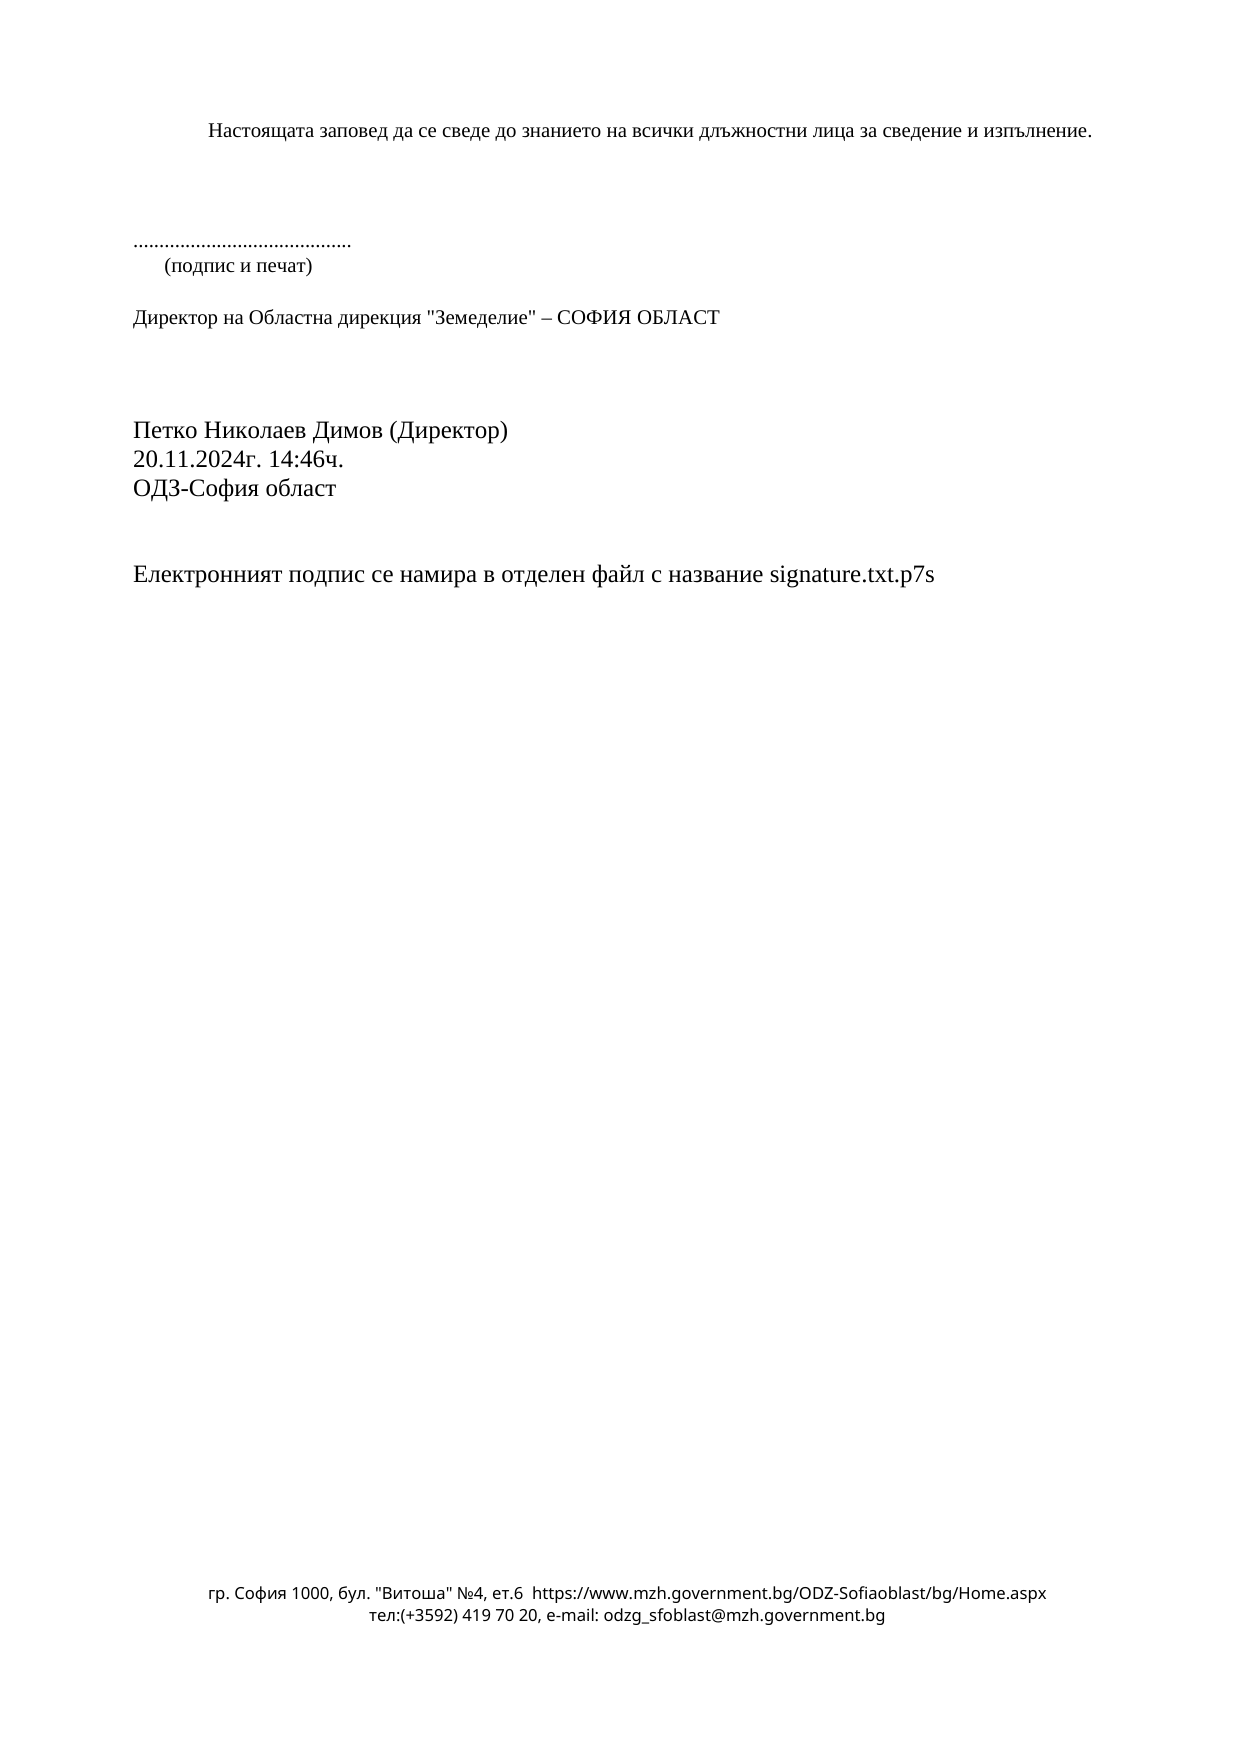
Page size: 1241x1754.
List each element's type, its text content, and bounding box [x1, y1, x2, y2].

text Петко Николаев Димов (Директор) 20.11.2024г. 14:46ч. ОДЗ-София област Електронният подпис се намира в отделен файл с название signature.txt.p7s [133, 387, 1122, 588]
text Директор на Областна дирекция "Земеделие" – СОФИЯ ОБЛАСТ [133, 305, 1122, 329]
text (подпис и печат) [133, 252, 1122, 277]
text Настоящата заповед да се сведе до знанието на всички длъжностни лица за сведение и изпълнение. [133, 118, 1122, 142]
text .......................................... [133, 228, 1122, 252]
